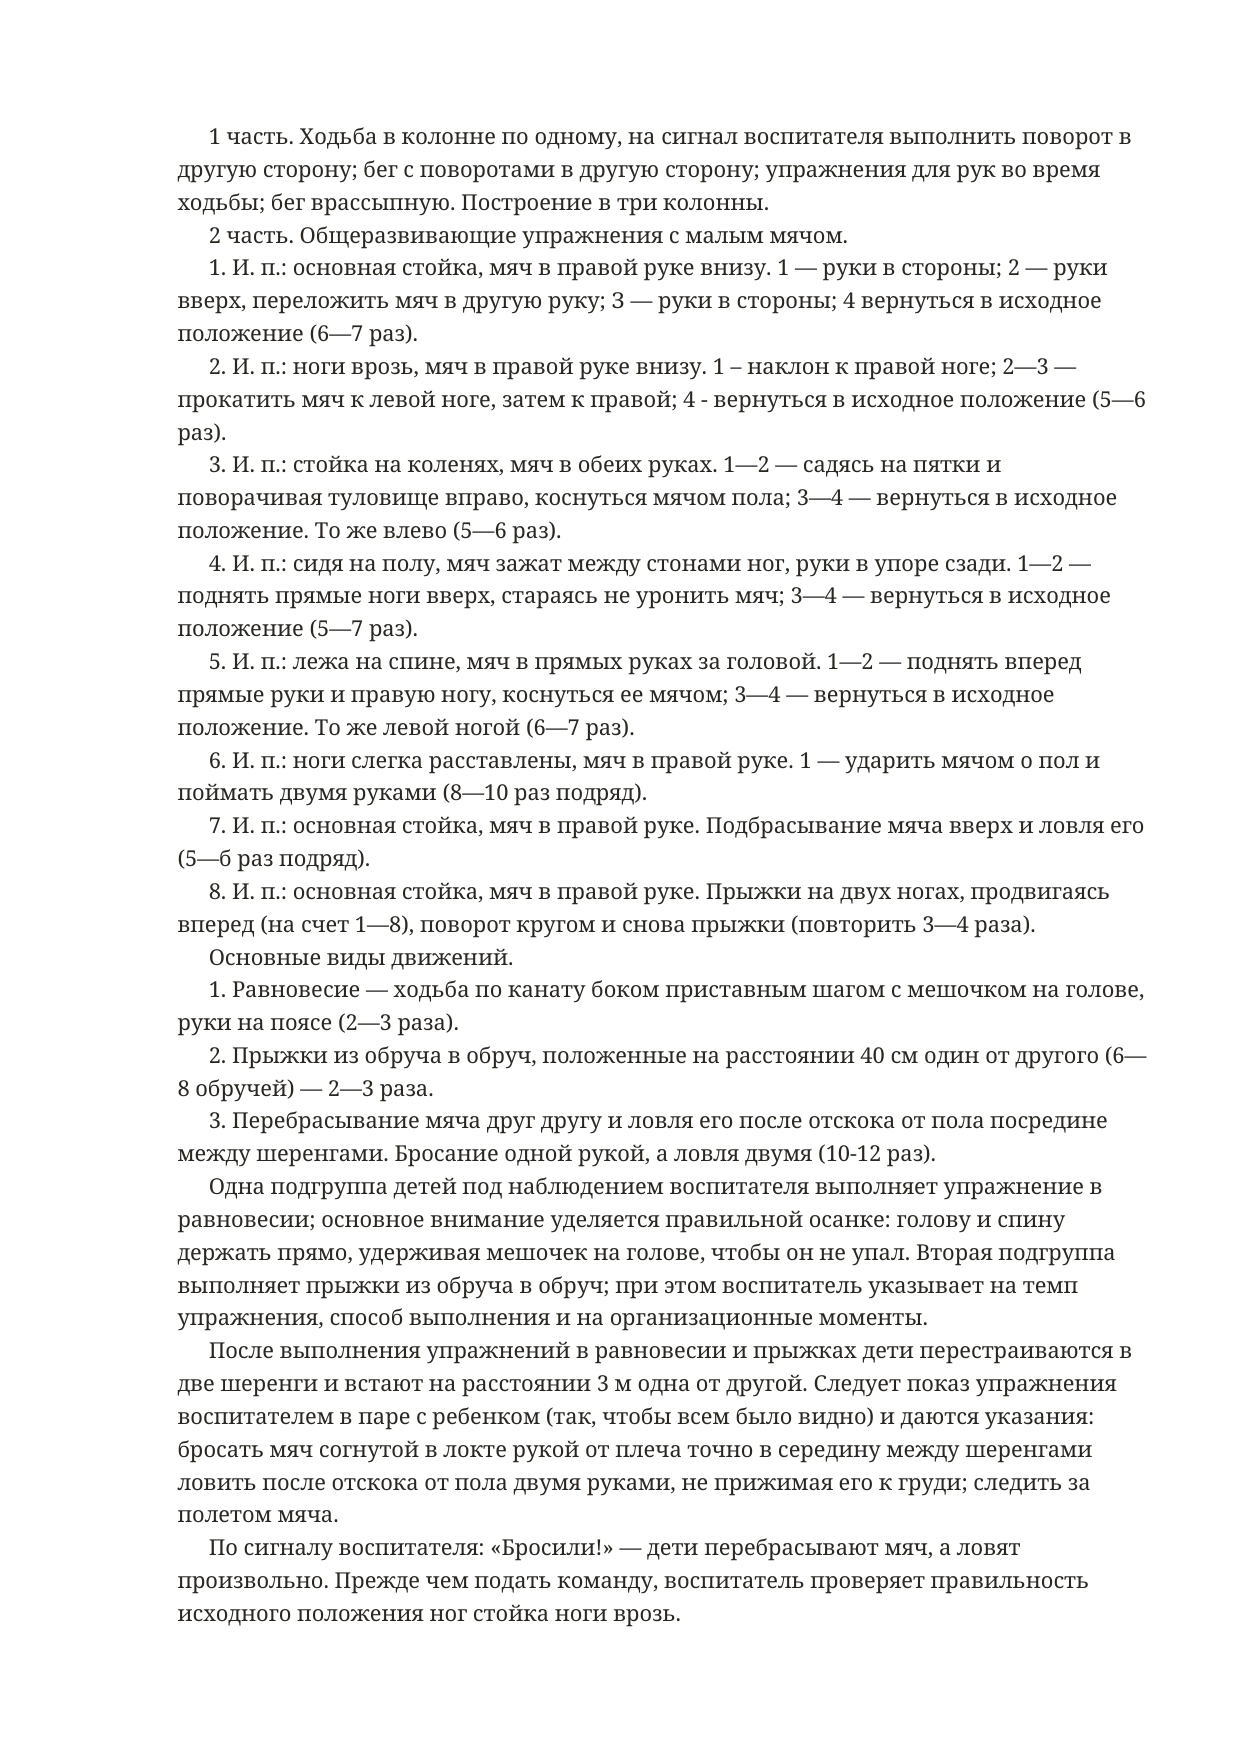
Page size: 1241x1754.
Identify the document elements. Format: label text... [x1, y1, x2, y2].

text 3. Перебрасывание мяча друг другу и ловля его после отскока от пола посредине между шеренгами. Бросание одной рукой, а ловля двумя (10-12 раз). [177, 1102, 1152, 1168]
text 2. И. п.: ноги врозь, мяч в правой руке внизу. 1 – наклон к правой ноге; 2—3 — прокатить мяч к левой ноге, затем к правой; 4 - вернуться в исходное положение (5—6 раз). [177, 348, 1152, 446]
text 3. И. п.: стойка на коленях, мяч в обеих руках. 1—2 — садясь на пятки и поворачивая туловище вправо, коснуться мячом пола; 3—4 — вернуться в исходное положение. То же влево (5—6 раз). [177, 446, 1152, 545]
text По сигналу воспитателя: «Бросили!» — дети перебрасывают мяч, а ловят произвольно. Прежде чем подать команду, воспитатель проверяет правильность исходного положения ног стойка ноги врозь. [177, 1529, 1152, 1627]
text 1. Равновесие — ходьба по канату боком приставным шагом с мешочком на голове, руки на поясе (2—3 раза). [177, 971, 1152, 1037]
text 5. И. п.: лежа на спине, мяч в прямых руках за головой. 1—2 — поднять вперед прямые руки и правую ногу, коснуться ее мячом; 3—4 — вернуться в исходное положение. То же левой ногой (6—7 раз). [177, 643, 1152, 742]
text 1. И. п.: основная стойка, мяч в правой руке внизу. 1 — руки в стороны; 2 — руки вверх, переложить мяч в другую руку; З — руки в стороны; 4 вернуться в исходное положение (6—7 раз). [177, 249, 1152, 348]
text Основные виды движений. [177, 938, 1152, 971]
text 7. И. п.: основная стойка, мяч в правой руке. Подбрасывание мяча вверх и ловля его (5—б раз подряд). [177, 807, 1152, 873]
text 6. И. п.: ноги слегка расставлены, мяч в правой руке. 1 — ударить мячом о пол и поймать двумя руками (8—10 раз подряд). [177, 742, 1152, 807]
text 8. И. п.: основная стойка, мяч в правой руке. Прыжки на двух ногах, продвигаясь вперед (на счет 1—8), поворот кругом и снова прыжки (повторить 3—4 раза). [177, 873, 1152, 938]
text После выполнения упражнений в равновесии и прыжках дети перестраиваются в две шеренги и встают на расстоянии 3 м одна от другой. Следует показ упражнения воспитателем в паре с ребенком (так, чтобы всем было видно) и даются указания: бросать мяч согнутой в локте рукой от плеча точно в середину между шеренгами ловить после отскока от пола двумя руками, не прижимая его к груди; следить за полетом мяча. [177, 1332, 1152, 1529]
text Одна подгруппа детей под наблюдением воспитателя выполняет упражнение в равновесии; основное внимание уделяется правильной осанке: голову и спину держать прямо, удерживая мешочек на голове, чтобы он не упал. Вторая подгруппа выполняет прыжки из обруча в обруч; при этом воспитатель указывает на темп упражнения, способ выполнения и на организационные моменты. [177, 1168, 1152, 1332]
text 2. Прыжки из обруча в обруч, положенные на расстоянии 40 см один от другого (6—8 обручей) — 2—3 раза. [177, 1037, 1152, 1102]
text 2 часть. Общеразвивающие упражнения с малым мячом. [177, 217, 1152, 249]
text 1 часть. Ходьба в колонне по одному, на сигнал воспитателя выполнить поворот в другую сторону; бег с поворотами в другую сторону; упражнения для рук во время ходьбы; бег врассыпную. Построение в три колонны. [177, 118, 1152, 217]
text 4. И. п.: сидя на полу, мяч зажат между стонами ног, руки в упоре сзади. 1—2 — поднять прямые ноги вверх, стараясь не уронить мяч; 3—4 — вернуться в исходное положение (5—7 раз). [177, 545, 1152, 643]
